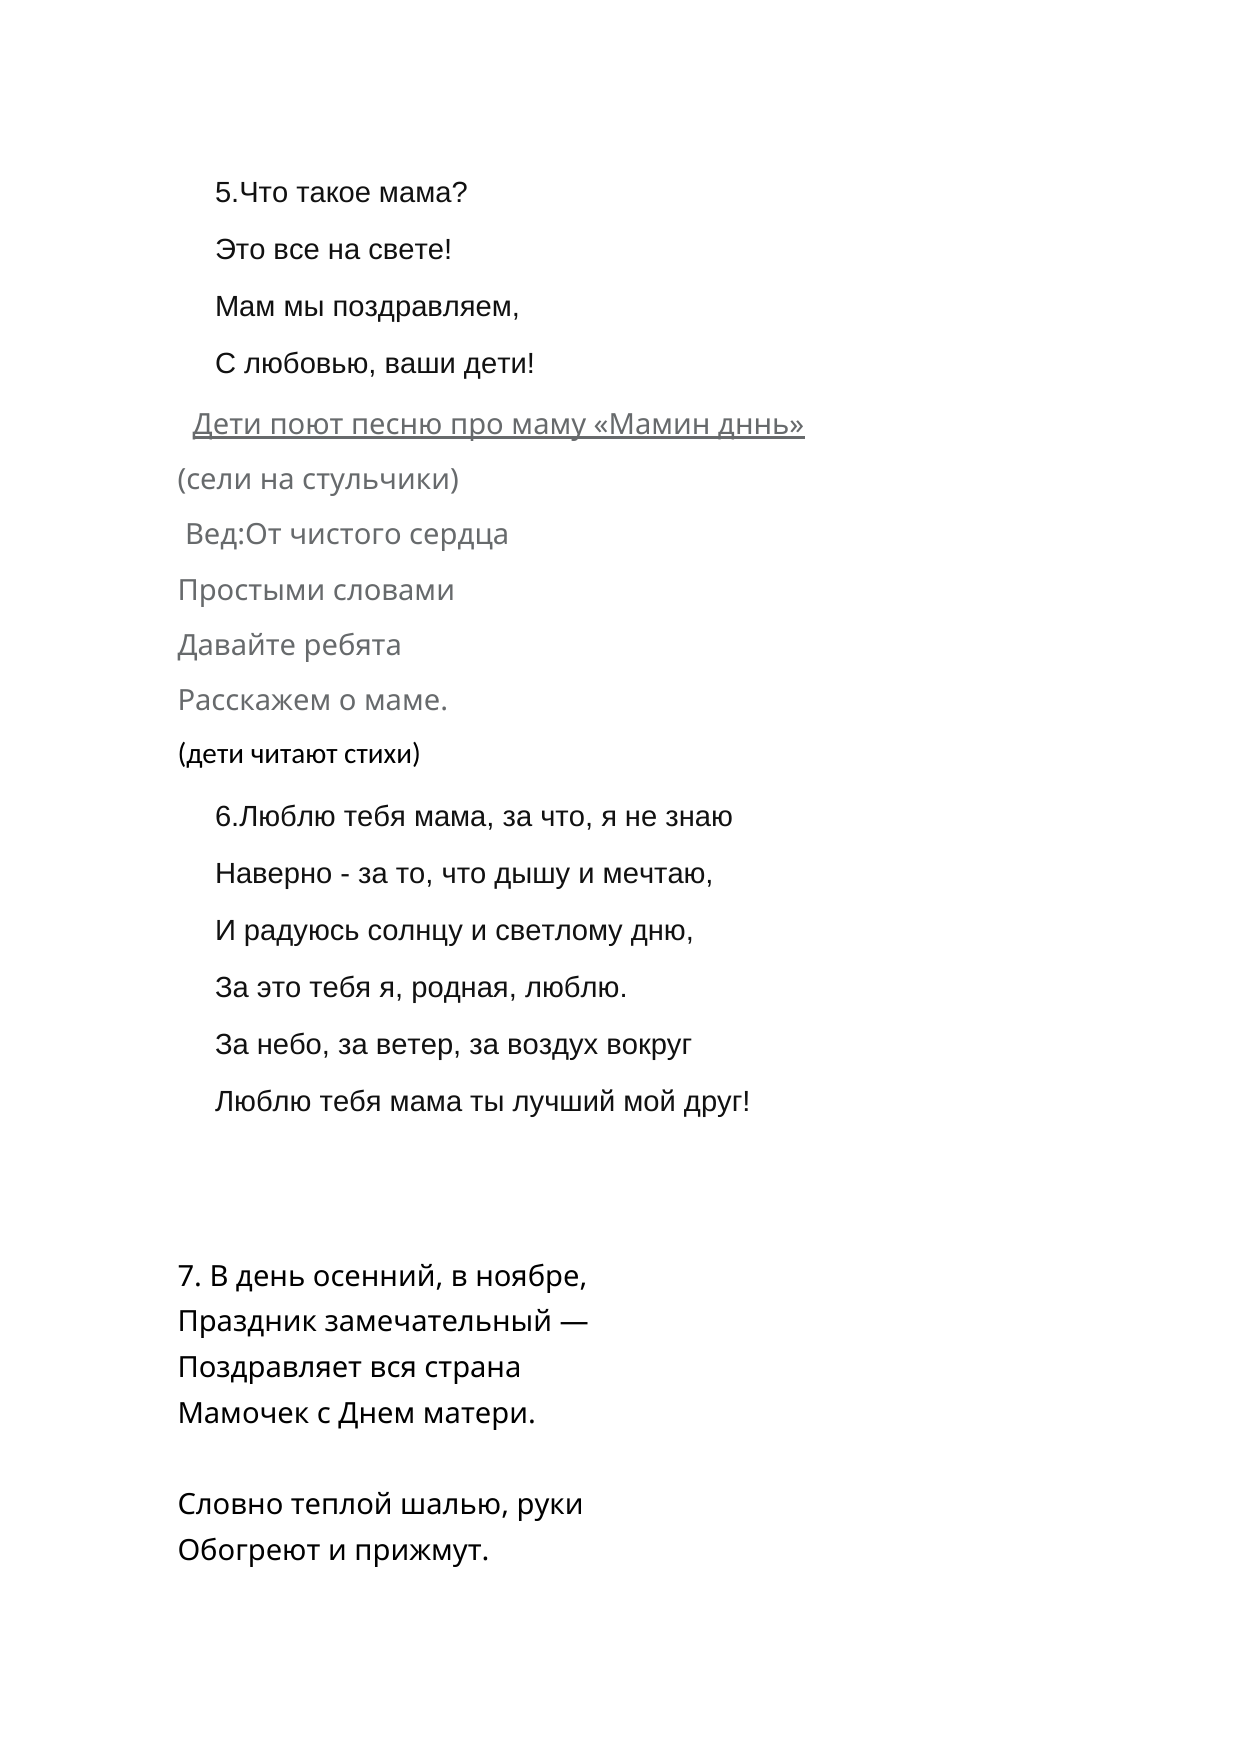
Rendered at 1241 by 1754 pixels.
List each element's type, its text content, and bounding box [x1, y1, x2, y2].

text Дети поют песню про маму «Мамин дннь» [177, 403, 1152, 443]
text Простыми словами [177, 569, 1152, 609]
text Наверно - за то, что дышу и мечтаю, [177, 856, 1152, 890]
text Люблю тебя мама ты лучший мой друг! [177, 1084, 1152, 1118]
text За это тебя я, родная, люблю. [177, 970, 1152, 1004]
text Это все на свете! [177, 232, 1152, 266]
text И радуюсь солнцу и светлому дню, [177, 913, 1152, 947]
text За небо, за ветер, за воздух вокруг [177, 1027, 1152, 1061]
text 5.Что такое мама? [177, 175, 1152, 209]
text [177, 1255, 1152, 1568]
text Мам мы поздравляем, [177, 289, 1152, 323]
text С любовью, ваши дети! [177, 346, 1152, 379]
text Вед:От чистого сердца [177, 514, 1152, 553]
text Давайте ребята [177, 624, 1152, 664]
text (сели на стульчики) [177, 458, 1152, 498]
text Расскажем о маме. [177, 679, 1152, 719]
text (дети читают стихи) [177, 735, 1152, 771]
text 6.Люблю тебя мама, за что, я не знаю [177, 799, 1152, 833]
